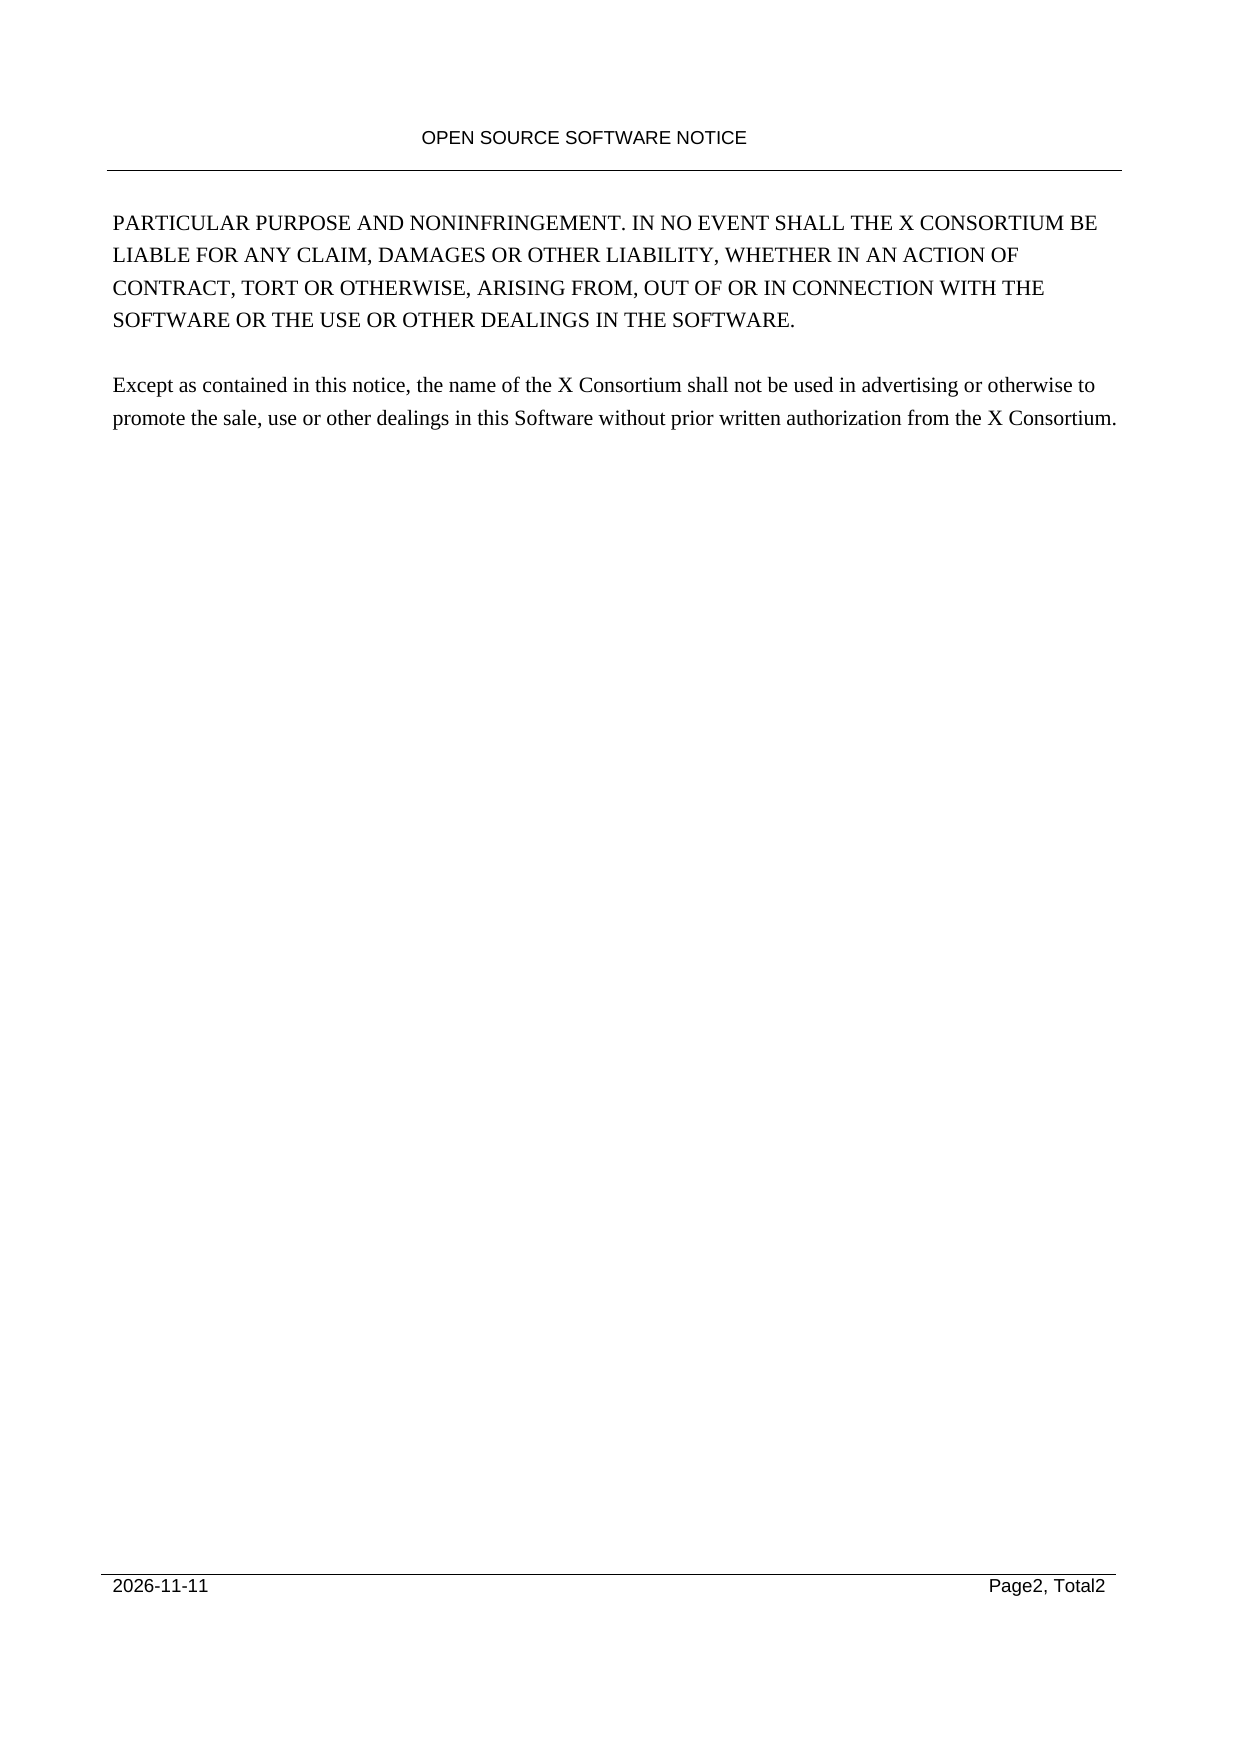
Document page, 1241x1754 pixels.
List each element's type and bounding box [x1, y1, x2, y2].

text [112, 206, 1128, 466]
